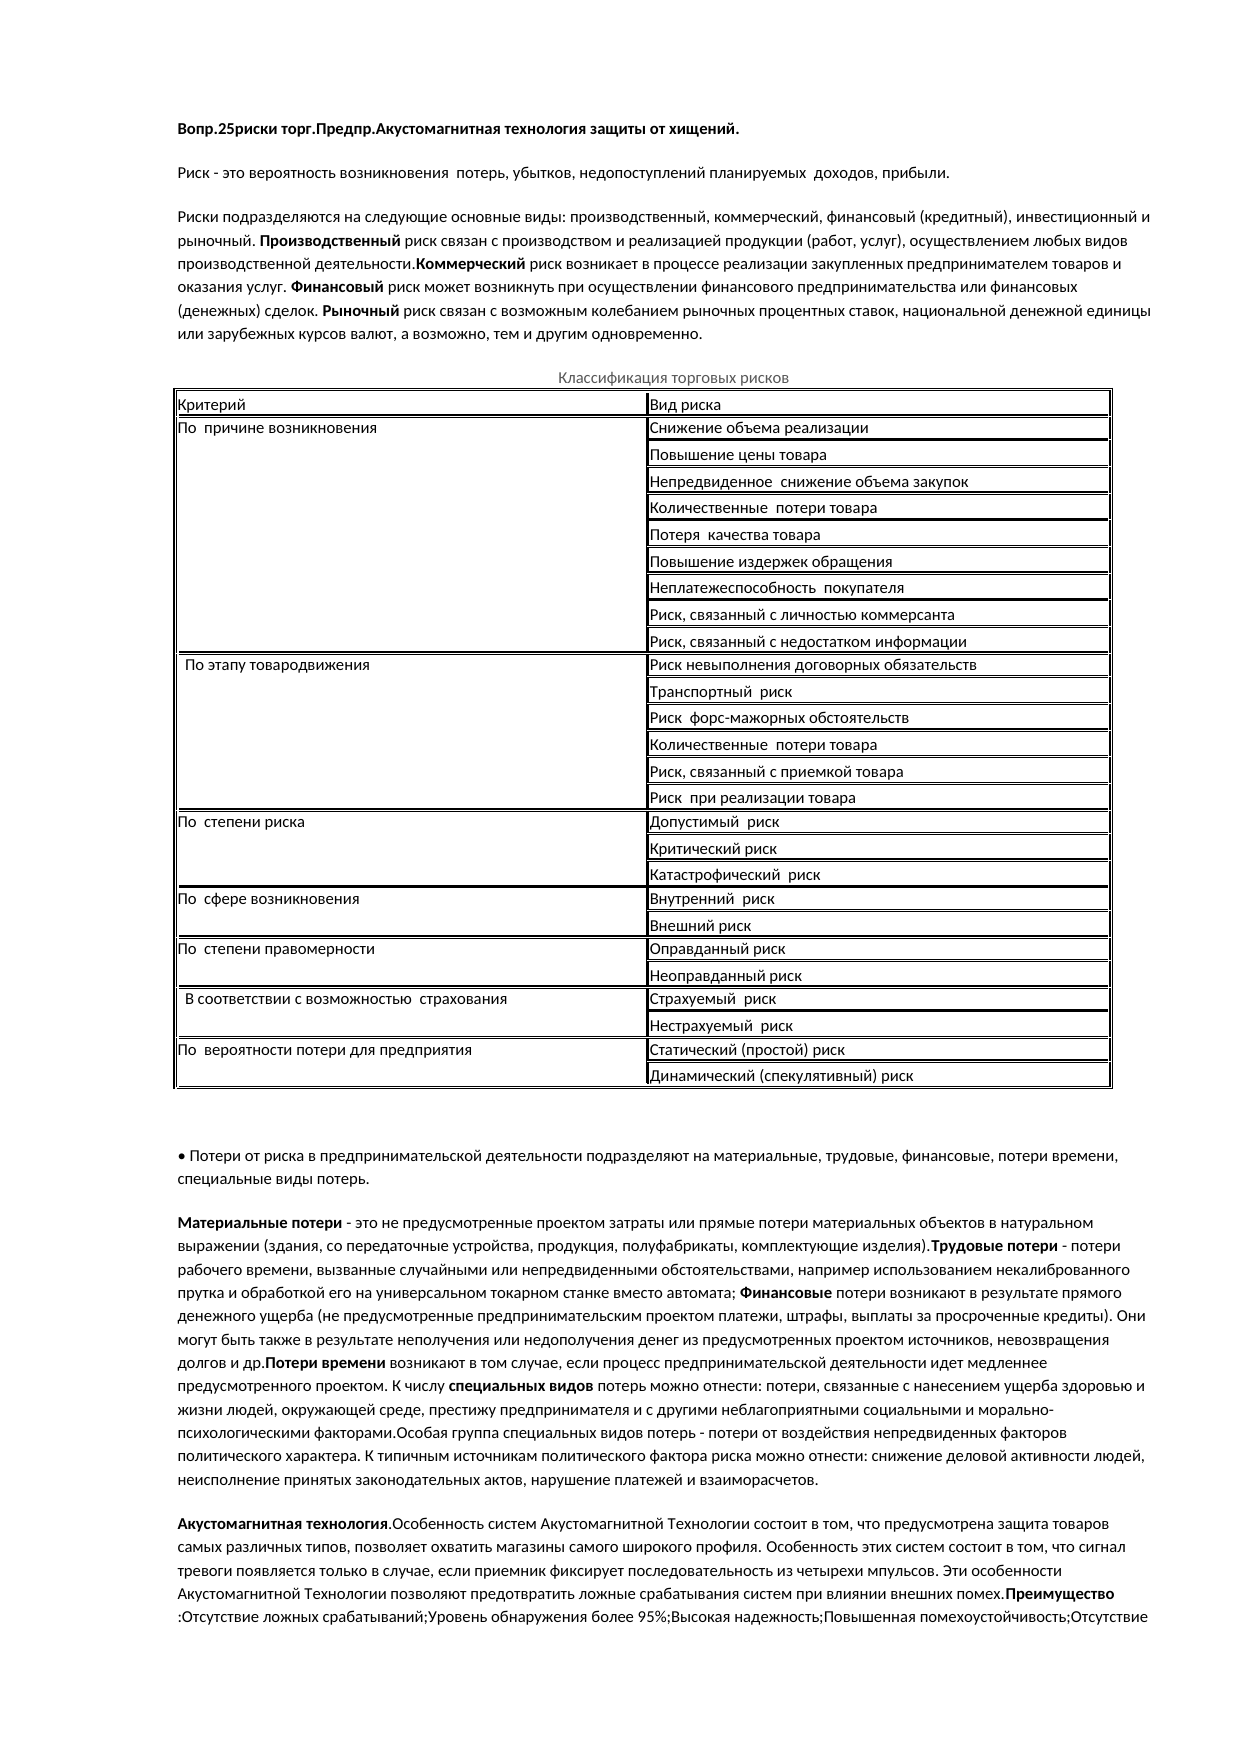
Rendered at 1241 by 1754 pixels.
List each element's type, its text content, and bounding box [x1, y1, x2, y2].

table_cell Непредвиденное снижение объема закупок [649, 465, 1110, 491]
table_cell Риск невыполнения договорных обязательств [649, 651, 1110, 675]
table_cell В соответствии с возможностью страхования [177, 985, 646, 1036]
table_cell Риск при реализации товара [649, 781, 1110, 808]
table_header Вид риска [647, 391, 1109, 414]
table_cell Страхуемый риск [649, 985, 1110, 1009]
text Вопр.25риски торг.Предпр.Акустомагнитная технология защиты от хищений. [177, 118, 1152, 138]
table_cell Статический (простой) риск [647, 1036, 1111, 1059]
table_cell Допустимый риск [649, 808, 1110, 832]
table_cell Внешний риск [649, 909, 1110, 935]
table_cell По сфере возникновения [177, 885, 646, 935]
table_cell Внутренний риск [649, 885, 1109, 908]
table_cell По причине возникновения [177, 414, 646, 651]
table_cell Риск форс-мажорных обстоятельств [649, 701, 1110, 728]
table_cell Динамический (спекулятивный) риск [647, 1059, 1110, 1086]
table_cell Неплатежеспособность покупателя [649, 571, 1110, 598]
table_header Критерий [177, 391, 647, 414]
text Классификация торговых рисков [177, 367, 1152, 388]
table_cell Количественные потери товара [649, 728, 1110, 755]
table_cell По этапу товародвижения [177, 651, 646, 808]
text Риск - это вероятность возникновения потерь, убытков, недопоступлений планируемых доходов, прибыли. [177, 162, 1152, 183]
table_cell По вероятности потери для предприятия [175, 1036, 647, 1086]
table_cell Риск, связанный с приемкой товара [647, 755, 1111, 781]
table_cell Неоправданный риск [647, 959, 1111, 985]
table_cell Катастрофический риск [649, 858, 1110, 885]
table_cell Повышение цены товара [649, 438, 1111, 464]
table_cell Количественные потери товара [649, 491, 1110, 518]
table_cell Транспортный риск [647, 675, 1111, 701]
table_cell Критический риск [647, 832, 1111, 858]
text Материальные потери - это не предусмотренные проектом затраты или прямые потери материальных объектов в натуральном выражении (здания, со передаточные устройства, продукция, полуфабрикаты, комплектующие изделия).Трудовые потери - потери рабочего времени, вызванные случайными или непредвиденными обстоятельствами, например использованием некалиброванного прутка и обработкой его на универсальном токарном станке вместо автомата; Финансовые потери возникают в результате прямого денежного ущерба (не предусмотренные предпринимательским проектом платежи, штрафы, выплаты за просроченные кредиты). Они могут быть также в результате неполучения или недополучения денег из предусмотренных проектом источников, невозвращения долгов и др.Потери времени возникают в том случае, если процесс предпринимательской деятельности идет медленнее предусмотренного проектом. К числу специальных видов потерь можно отнести: потери, связанные с нанесением ущерба здоровью и жизни людей, окружающей среде, престижу предпринимателя и с другими неблагоприятными социальными и морально-психологическими факторами.Особая группа специальных видов потерь - потери от воздействия непредвиденных факторов политического характера. К типичным источникам политического фактора риска можно отнести: снижение деловой активности людей, неисполнение принятых законодательных актов, нарушение платежей и взаиморасчетов. [177, 1212, 1152, 1489]
table_cell По степени риска [177, 808, 646, 885]
table_cell По степени правомерности [177, 935, 646, 985]
table_cell Риск, связанный с личностью коммерсанта [649, 598, 1111, 624]
table_cell Повышение издержек обращения [649, 545, 1110, 571]
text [177, 1513, 1152, 1627]
table_cell Снижение объема реализации [649, 414, 1110, 438]
table_cell Риск, связанный с недостатком информации [649, 625, 1110, 651]
table_cell Потеря качества товара [649, 518, 1111, 544]
text • Потери от риска в предпринимательской деятельности подразделяют на материальные, трудовые, финансовые, потери времени, специальные виды потерь. [177, 1145, 1152, 1188]
table_cell Нестрахуемый риск [649, 1009, 1109, 1036]
text Риски подразделяются на следующие основные виды: производственный, коммерческий, финансовый (кредитный), инвестиционный и рыночный. Производственный риск связан с производством и реализацией продукции (работ, услуг), осуществлением любых видов производственной деятельности.Коммерческий риск возникает в процессе реализации закупленных предпринимателем товаров и оказания услуг. Финансовый риск может возникнуть при осуществлении финансового предпринимательства или финансовых (денежных) сделок. Рыночный риск связан с возможным колебанием рыночных процентных ставок, национальной денежной единицы или зарубежных курсов валют, а возможно, тем и другим одновременно. [177, 206, 1152, 343]
table_cell Оправданный риск [649, 935, 1110, 959]
